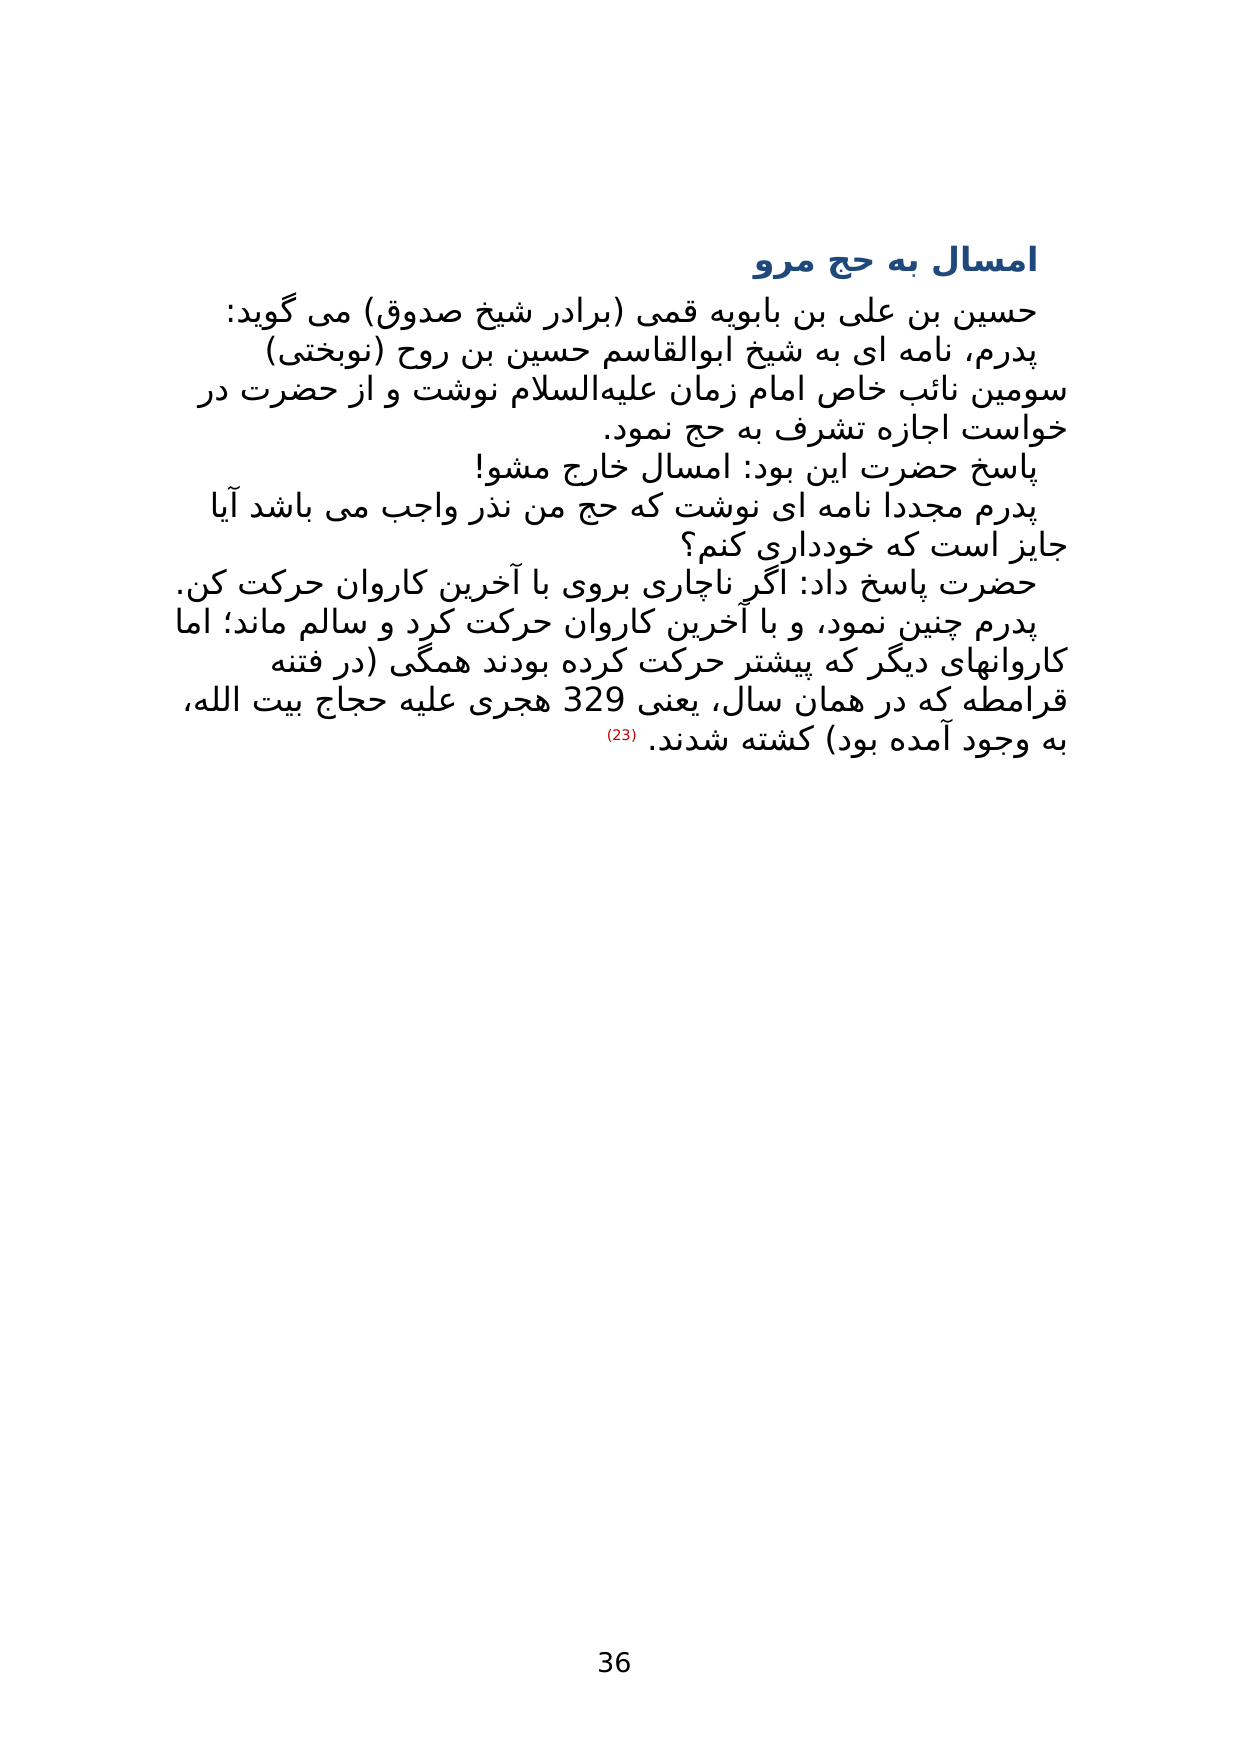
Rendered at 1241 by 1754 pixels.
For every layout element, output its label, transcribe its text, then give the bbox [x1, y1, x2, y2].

text حضرت پاسخ داد: اگر ناچارى بروى با آخرين كاروان حركت كن. [159, 564, 1069, 603]
text پاسخ حضرت اين بود: امسال خارج مشو! [159, 447, 1069, 486]
subtitle امسال به حج مرو [159, 241, 1069, 279]
text پدرم چنين نمود، و با آخرين كاروان حركت كرد و سالم ماند؛ اما كاروانهاى ديگر كه پيشتر حركت كرده بودند همگى (در فتنه قرامطه كه در همان سال، يعنى 329 هجرى عليه حجاج بيت الله، به وجود آمده بود) كشته شدند. (23) [159, 603, 1069, 758]
text حسين بن على بن بابويه قمى (برادر شيخ صدوق) مى گويد: [159, 292, 1069, 331]
text پدرم مجددا نامه اى نوشت كه حج من نذر واجب مى باشد آيا جايز است كه خوددارى كنم؟ [159, 486, 1069, 564]
text پدرم، نامه اى به شيخ ابوالقاسم حسين بن روح (نوبختى) سومين نائب خاص امام زمان عليه‌السلام نوشت و از حضرت در خواست اجازه تشرف به حج نمود. [159, 331, 1069, 447]
